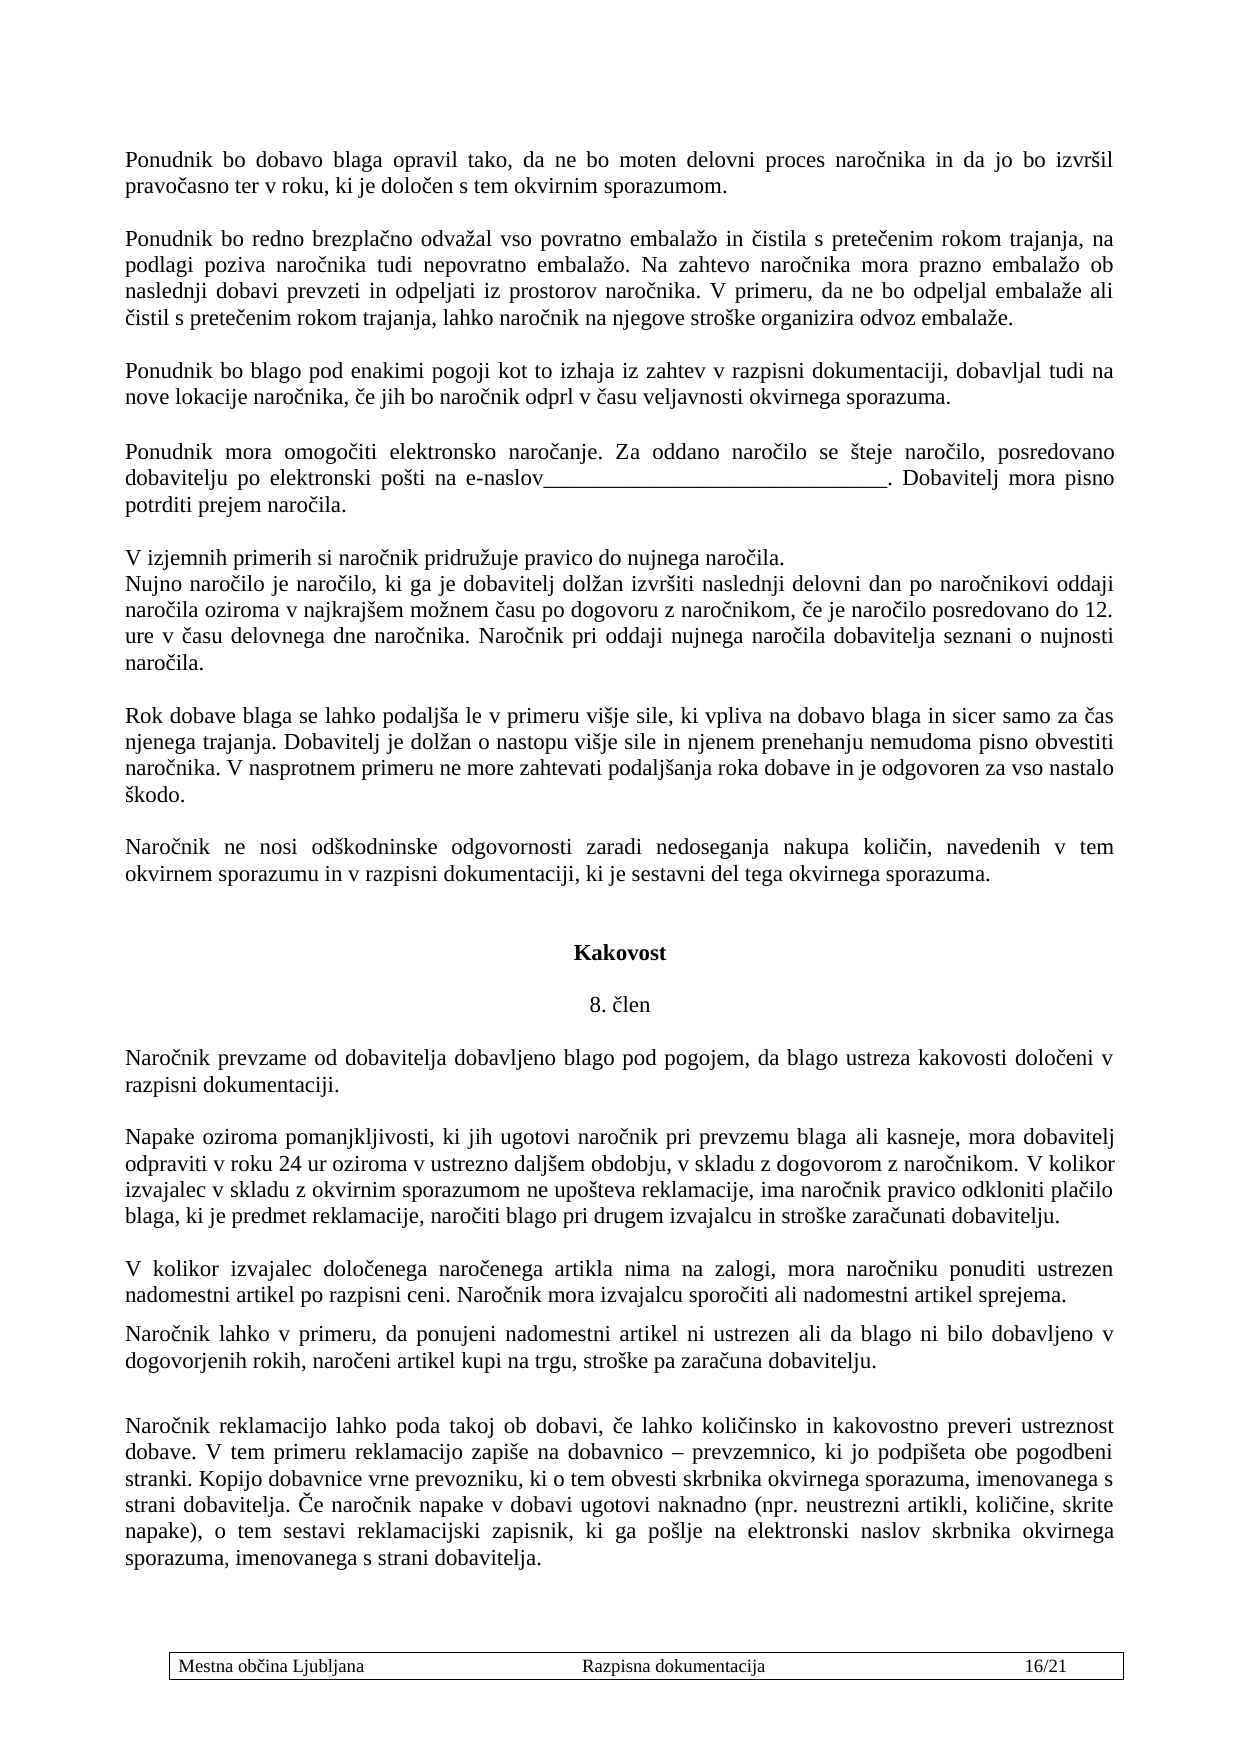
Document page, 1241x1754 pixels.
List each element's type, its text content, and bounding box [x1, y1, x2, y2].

text 8. člen [125, 992, 1115, 1018]
text Ponudnik bo redno brezplačno odvažal vso povratno embalažo in čistila s pretečenim rokom trajanja, na podlagi poziva naročnika tudi nepovratno embalažo. Na zahtevo naročnika mora prazno embalažo ob naslednji dobavi prevzeti in odpeljati iz prostorov naročnika. V primeru, da ne bo odpeljal embalaže ali čistil s pretečenim rokom trajanja, lahko naročnik na njegove stroške organizira odvoz embalaže. [125, 225, 1115, 330]
text Naročnik lahko v primeru, da ponujeni nadomestni artikel ni ustrezen ali da blago ni bilo dobavljeno v dogovorjenih rokih, naročeni artikel kupi na trgu, stroške pa zaračuna dobavitelju. [125, 1320, 1115, 1373]
text Ponudnik bo dobavo blaga opravil tako, da ne bo moten delovni proces naročnika in da jo bo izvršil pravočasno ter v roku, ki je določen s tem okvirnim sporazumom. [125, 146, 1115, 198]
text V kolikor izvajalec določenega naročenega artikla nima na zalogi, mora naročniku ponuditi ustrezen nadomestni artikel po razpisni ceni. Naročnik mora izvajalcu sporočiti ali nadomestni artikel sprejema. [125, 1255, 1115, 1308]
text Ponudnik mora omogočiti elektronsko naročanje. Za oddano naročilo se šteje naročilo, posredovano dobavitelju po elektronski pošti na e-naslov______________________________. Dobavitelj mora pisno potrditi prejem naročila. [125, 438, 1115, 517]
text Ponudnik bo blago pod enakimi pogoji kot to izhaja iz zahtev v razpisni dokumentaciji, dobavljal tudi na nove lokacije naročnika, če jih bo naročnik odprl v času veljavnosti okvirnega sporazuma. [125, 357, 1115, 409]
text Naročnik ne nosi odškodninske odgovornosti zaradi nedoseganja nakupa količin, navedenih v tem okvirnem sporazumu in v razpisni dokumentaciji, ki je sestavni del tega okvirnega sporazuma. [125, 833, 1115, 886]
text V izjemnih primerih si naročnik pridružuje pravico do nujnega naročila. [125, 543, 1115, 570]
text Naročnik prevzame od dobavitelja dobavljeno blago pod pogojem, da blago ustreza kakovosti določeni v razpisni dokumentaciji. [125, 1044, 1115, 1097]
text Rok dobave blaga se lahko podaljša le v primeru višje sile, ki vpliva na dobavo blaga in sicer samo za čas njenega trajanja. Dobavitelj je dolžan o nastopu višje sile in njenem prenehanju nemudoma pisno obvestiti naročnika. V nasprotnem primeru ne more zahtevati podaljšanja roka dobave in je odgovoren za vso nastalo škodo. [125, 702, 1115, 807]
text Kakovost [125, 939, 1115, 965]
text Napake oziroma pomanjkljivosti, ki jih ugotovi naročnik pri prevzemu blaga ali kasneje, mora dobavitelj odpraviti v roku 24 ur oziroma v ustrezno daljšem obdobju, v skladu z dogovorom z naročnikom. V kolikor izvajalec v skladu z okvirnim sporazumom ne upošteva reklamacije, ima naročnik pravico odkloniti plačilo blaga, ki je predmet reklamacije, naročiti blago pri drugem izvajalcu in stroške zaračunati dobavitelju. [125, 1123, 1115, 1229]
text Naročnik reklamacijo lahko poda takoj ob dobavi, če lahko količinsko in kakovostno preveri ustreznost dobave. V tem primeru reklamacijo zapiše na dobavnico – prevzemnico, ki jo podpišeta obe pogodbeni stranki. Kopijo dobavnice vrne prevozniku, ki o tem obvesti skrbnika okvirnega sporazuma, imenovanega s strani dobavitelja. Če naročnik napake v dobavi ugotovi naknadno (npr. neustrezni artikli, količine, skrite napake), o tem sestavi reklamacijski zapisnik, ki ga pošlje na elektronski naslov skrbnika okvirnega sporazuma, imenovanega s strani dobavitelja. [125, 1412, 1115, 1570]
text Nujno naročilo je naročilo, ki ga je dobavitelj dolžan izvršiti naslednji delovni dan po naročnikovi oddaji naročila oziroma v najkrajšem možnem času po dogovoru z naročnikom, če je naročilo posredovano do 12. ure v času delovnega dne naročnika. Naročnik pri oddaji nujnega naročila dobavitelja seznani o nujnosti naročila. [125, 570, 1115, 675]
